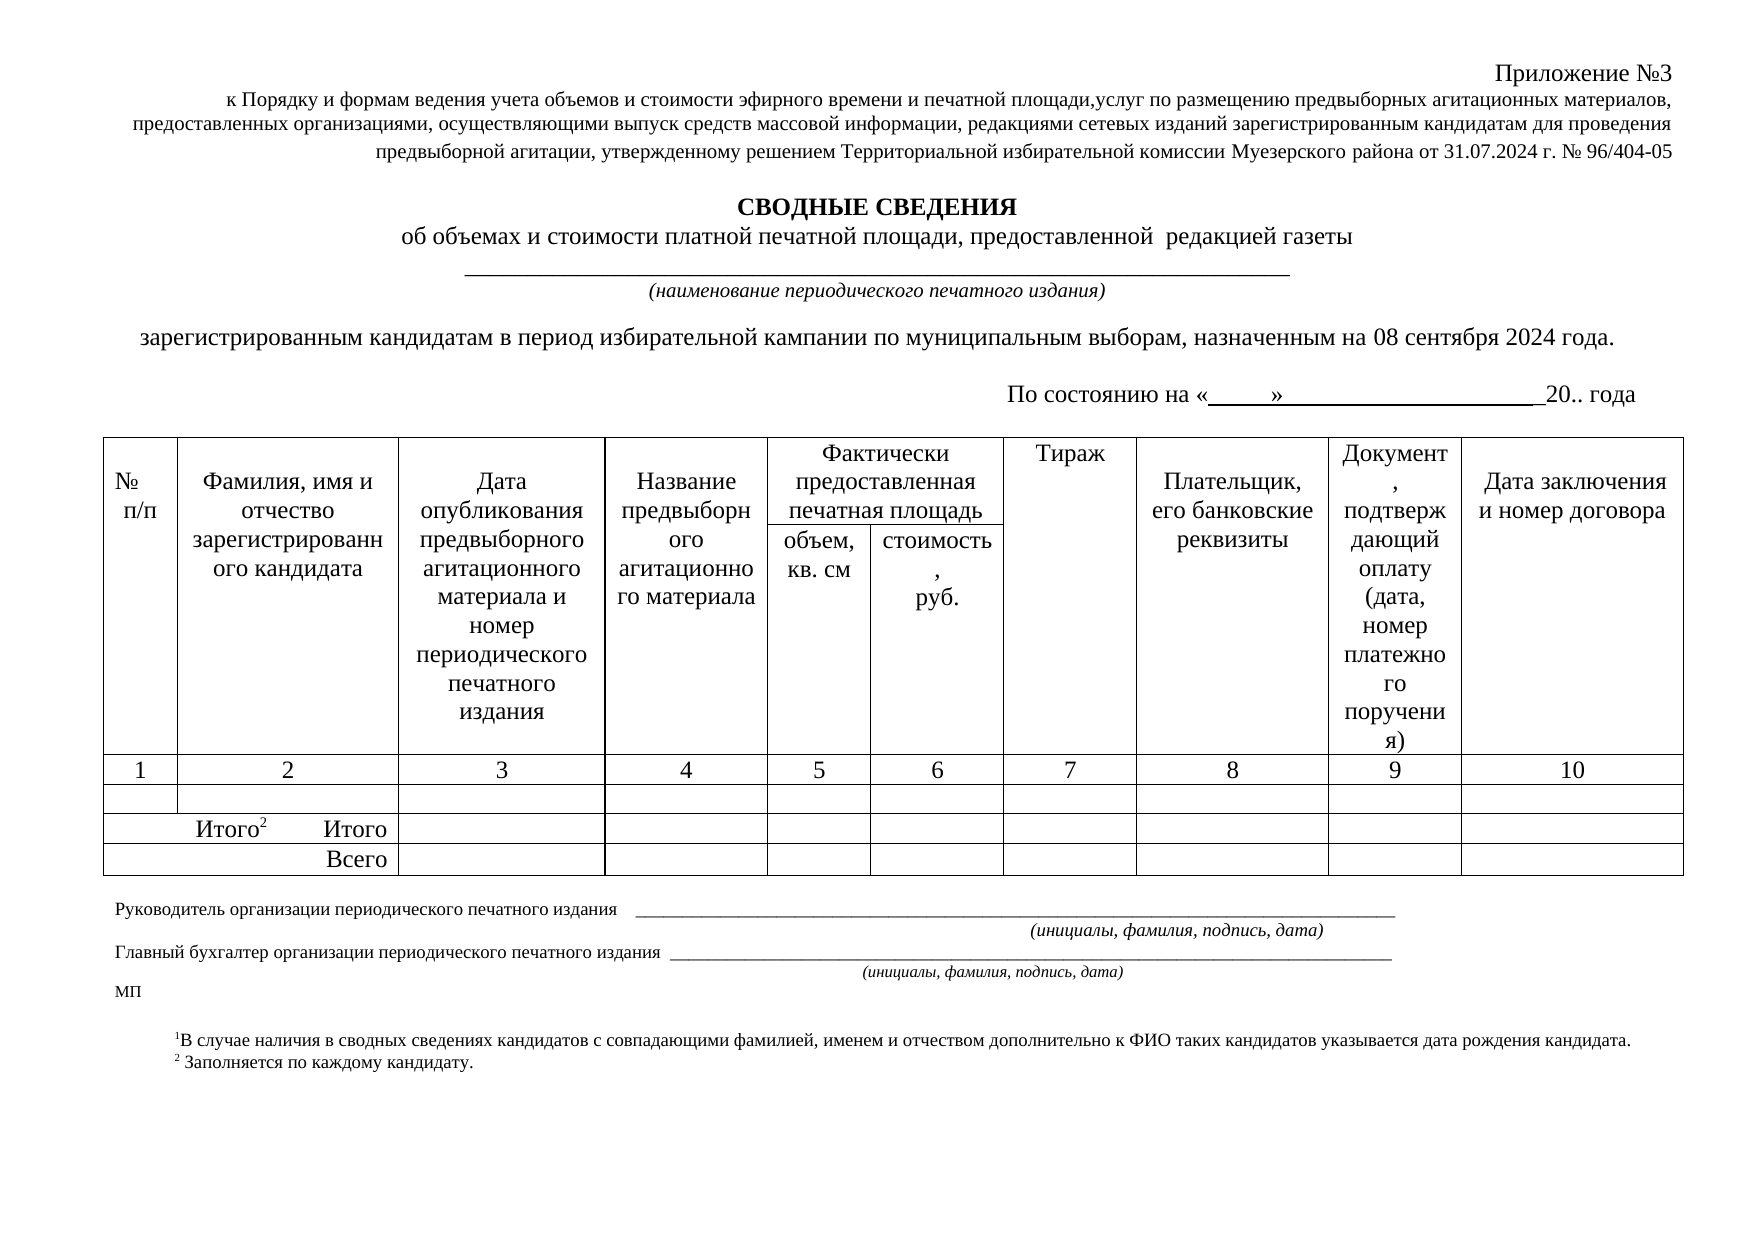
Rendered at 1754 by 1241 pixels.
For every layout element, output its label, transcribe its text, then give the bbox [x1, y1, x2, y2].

table_cell [1462, 785, 1683, 813]
table_cell объем, кв. см [768, 525, 870, 754]
table_header Дата опубликования предвыборного агитационного материала и номер периодического печатного издания [399, 438, 604, 754]
table_cell [1329, 814, 1461, 843]
table_cell [104, 844, 177, 875]
text об объемах и стоимости платной печатной площади, предоставленной редакцией газеты __________________________________________________________________ [118, 221, 1636, 278]
text СВОДНЫЕ СВЕДЕНИЯ [118, 192, 1636, 221]
table_cell [1329, 785, 1461, 813]
table_cell [768, 844, 870, 875]
table_cell [606, 814, 767, 843]
table_header Документ, подтверждающий оплату (дата, номер платежного поручения) [1329, 438, 1461, 754]
table_cell [768, 814, 870, 843]
table_cell [104, 785, 177, 813]
table_cell 1 [104, 755, 177, 784]
table_cell 3 [399, 755, 604, 784]
text зарегистрированным кандидатам в период избирательной кампании по муниципальным выборам, назначенным на 08 сентября 2024 года. [118, 322, 1636, 350]
text (наименование периодического печатного издания) [118, 278, 1636, 302]
table_cell [1137, 814, 1328, 843]
table_cell 8 [1137, 755, 1328, 784]
text 1В случае наличия в сводных сведениях кандидатов с совпадающими фамилией, именем и отчеством дополнительно к ФИО таких кандидатов указывается дата рождения кандидата. [118, 1029, 1636, 1051]
table_cell [399, 785, 604, 813]
table_cell [1137, 844, 1328, 875]
table_cell Всего [177, 844, 398, 875]
table_cell [871, 785, 1003, 813]
table_cell стоимость, руб. [871, 525, 1003, 754]
table_cell 7 [1004, 755, 1136, 784]
table_cell [1462, 814, 1683, 843]
table_cell [606, 844, 767, 875]
table_cell [104, 814, 177, 843]
table_header Название предвыборного агитационного материала [606, 438, 767, 754]
table_header Плательщик, его банковские реквизиты [1137, 438, 1328, 754]
table_header Тираж [1004, 438, 1136, 754]
table_cell [399, 844, 604, 875]
table_cell 4 [606, 755, 767, 784]
table_cell [1462, 844, 1683, 875]
table_cell [1004, 844, 1136, 875]
table_cell [1004, 785, 1136, 813]
table_header Дата заключения и номер договора [1462, 438, 1683, 754]
table_header № п/п [104, 438, 177, 754]
table_header Фактически предоставленная печатная площадь [768, 438, 1003, 524]
table_cell [1137, 785, 1328, 813]
table_cell 2 [178, 755, 398, 784]
table_cell Руководитель организации периодического печатного издания _________________________________________________________________________________ (инициалы, фамилия, подпись, дата) Главный бухгалтер организации периодического печатного издания _____________________________________________________________________________ (инициалы, фамилия, подпись, дата) МП [103, 876, 1683, 1029]
text 2 Заполняется по каждому кандидату. [118, 1051, 1636, 1072]
table_cell 10 [1462, 755, 1683, 784]
table_cell 5 [768, 755, 870, 784]
table_cell [871, 814, 1003, 843]
table_cell [768, 785, 870, 813]
table_cell [1004, 814, 1136, 843]
table_header Фамилия, имя и отчество зарегистрированного кандидата [178, 438, 398, 754]
table_header Приложение №3 к Порядку и формам ведения учета объемов и стоимости эфирного времени и печатной площади,услуг по размещению предвыборных агитационных материалов, предоставленных организациями, осуществляющими выпуск средств массовой информации, редакциями сетевых изданий зарегистрированным кандидатам для проведения предвыборной агитации, утвержденному решением Территориальной избирательной комиссии Муезерского района от 31.07.2024 г. № 96/404-05 [89, 58, 1683, 163]
text По состоянию на «_____»_____________________20.. года [118, 379, 1636, 408]
table_cell 9 [1329, 755, 1461, 784]
table_cell [399, 814, 604, 843]
table_cell [871, 844, 1003, 875]
table_cell [606, 785, 767, 813]
table_cell [178, 785, 398, 813]
table_cell 6 [871, 755, 1003, 784]
table_cell Итого2 Итого [177, 814, 398, 843]
table_cell [1329, 844, 1461, 875]
